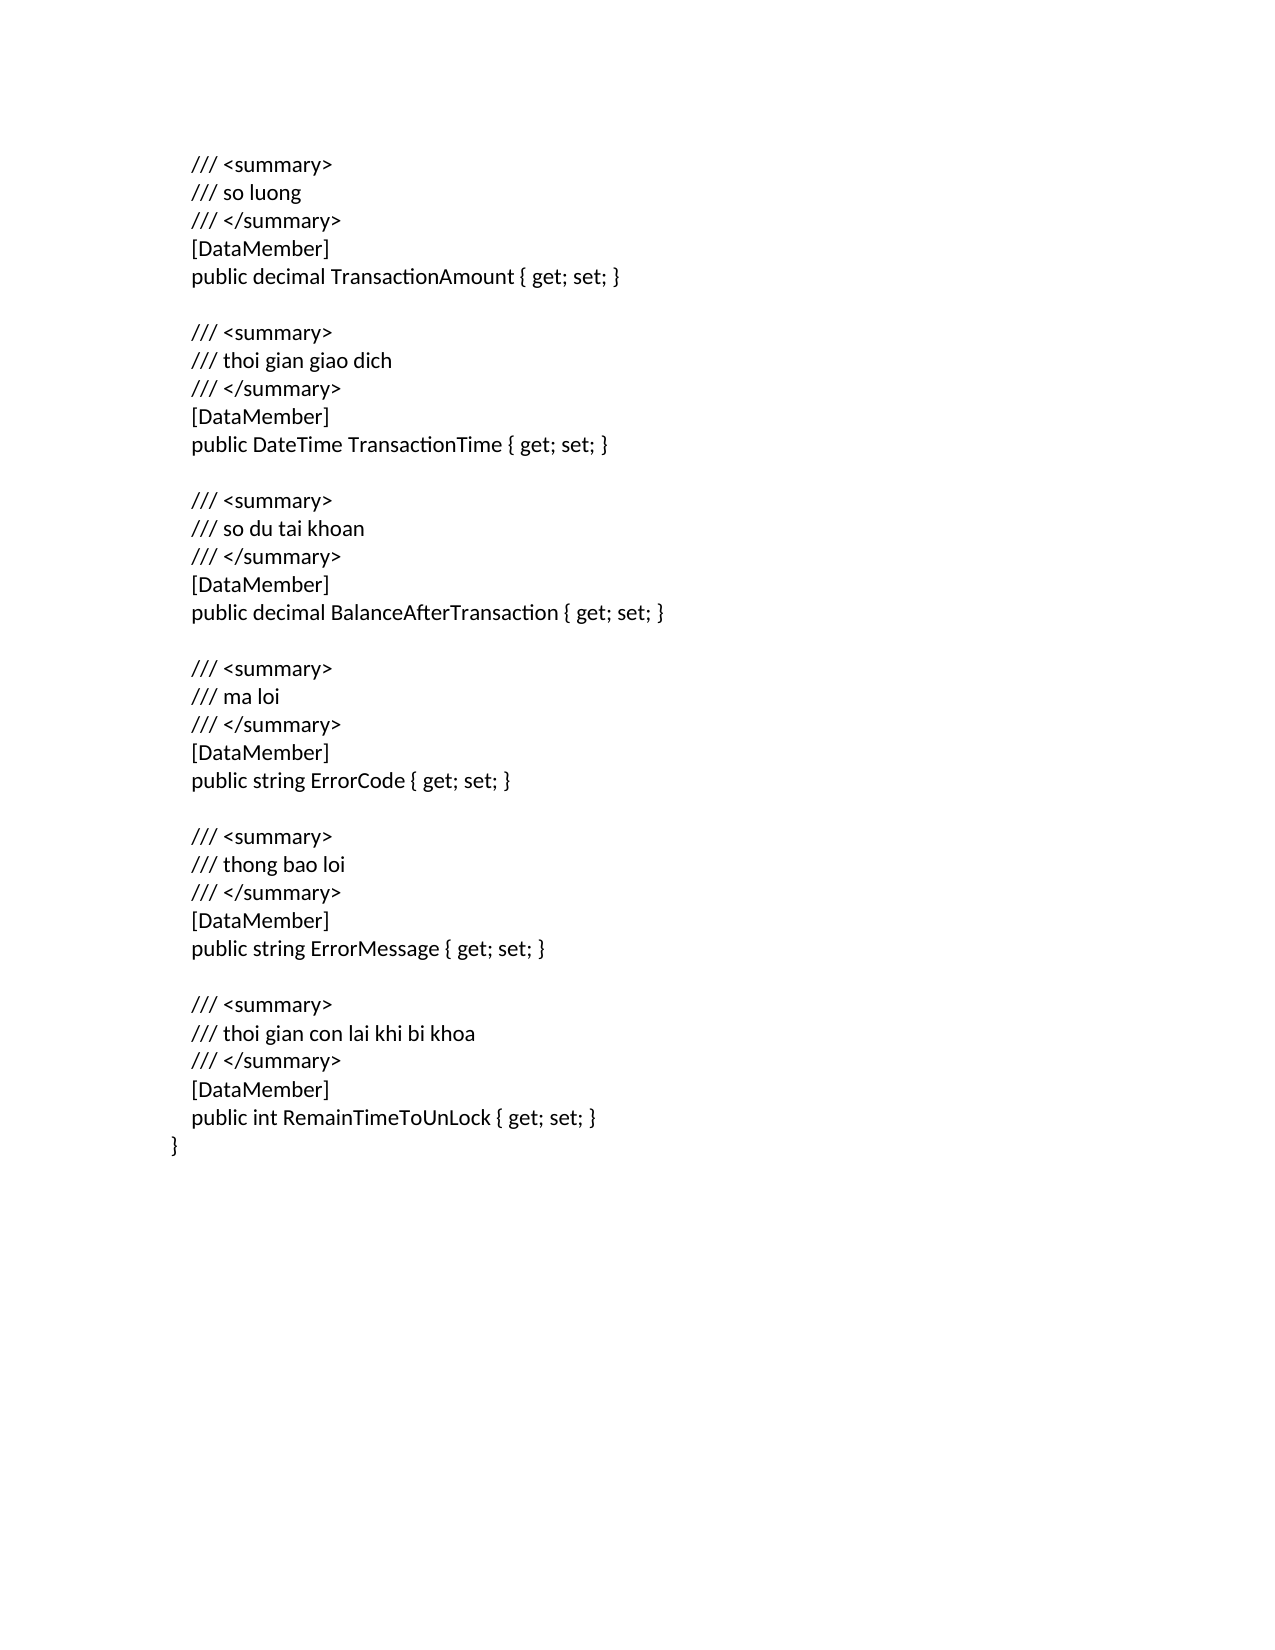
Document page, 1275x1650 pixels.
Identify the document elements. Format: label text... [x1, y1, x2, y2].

text public int RemainTimeToUnLock { get; set; } [150, 1103, 1125, 1131]
text /// so du tai khoan [150, 514, 1125, 542]
text /// so luong [150, 178, 1125, 206]
text /// </summary> [150, 710, 1125, 738]
text /// thoi gian con lai khi bi khoa [150, 1019, 1125, 1047]
text /// </summary> [150, 878, 1125, 907]
text [DataMember] [150, 907, 1125, 934]
text /// <summary> [150, 318, 1125, 346]
text [DataMember] [150, 234, 1125, 262]
text /// thoi gian giao dich [150, 346, 1125, 374]
text [DataMember] [150, 738, 1125, 766]
text public string ErrorCode { get; set; } [150, 766, 1125, 794]
text /// </summary> [150, 206, 1125, 234]
text /// <summary> [150, 991, 1125, 1019]
text } [150, 1131, 1125, 1159]
text [DataMember] [150, 402, 1125, 430]
text public decimal BalanceAfterTransaction { get; set; } [150, 598, 1125, 626]
text [DataMember] [150, 570, 1125, 598]
text public DateTime TransactionTime { get; set; } [150, 430, 1125, 458]
text public decimal TransactionAmount { get; set; } [150, 262, 1125, 290]
text /// </summary> [150, 542, 1125, 570]
text /// <summary> [150, 822, 1125, 851]
text [DataMember] [150, 1075, 1125, 1103]
text /// </summary> [150, 374, 1125, 402]
text /// ma loi [150, 682, 1125, 710]
text /// thong bao loi [150, 851, 1125, 878]
text /// <summary> [150, 150, 1125, 178]
text /// <summary> [150, 486, 1125, 514]
text /// </summary> [150, 1047, 1125, 1075]
text /// <summary> [150, 654, 1125, 682]
text public string ErrorMessage { get; set; } [150, 934, 1125, 963]
